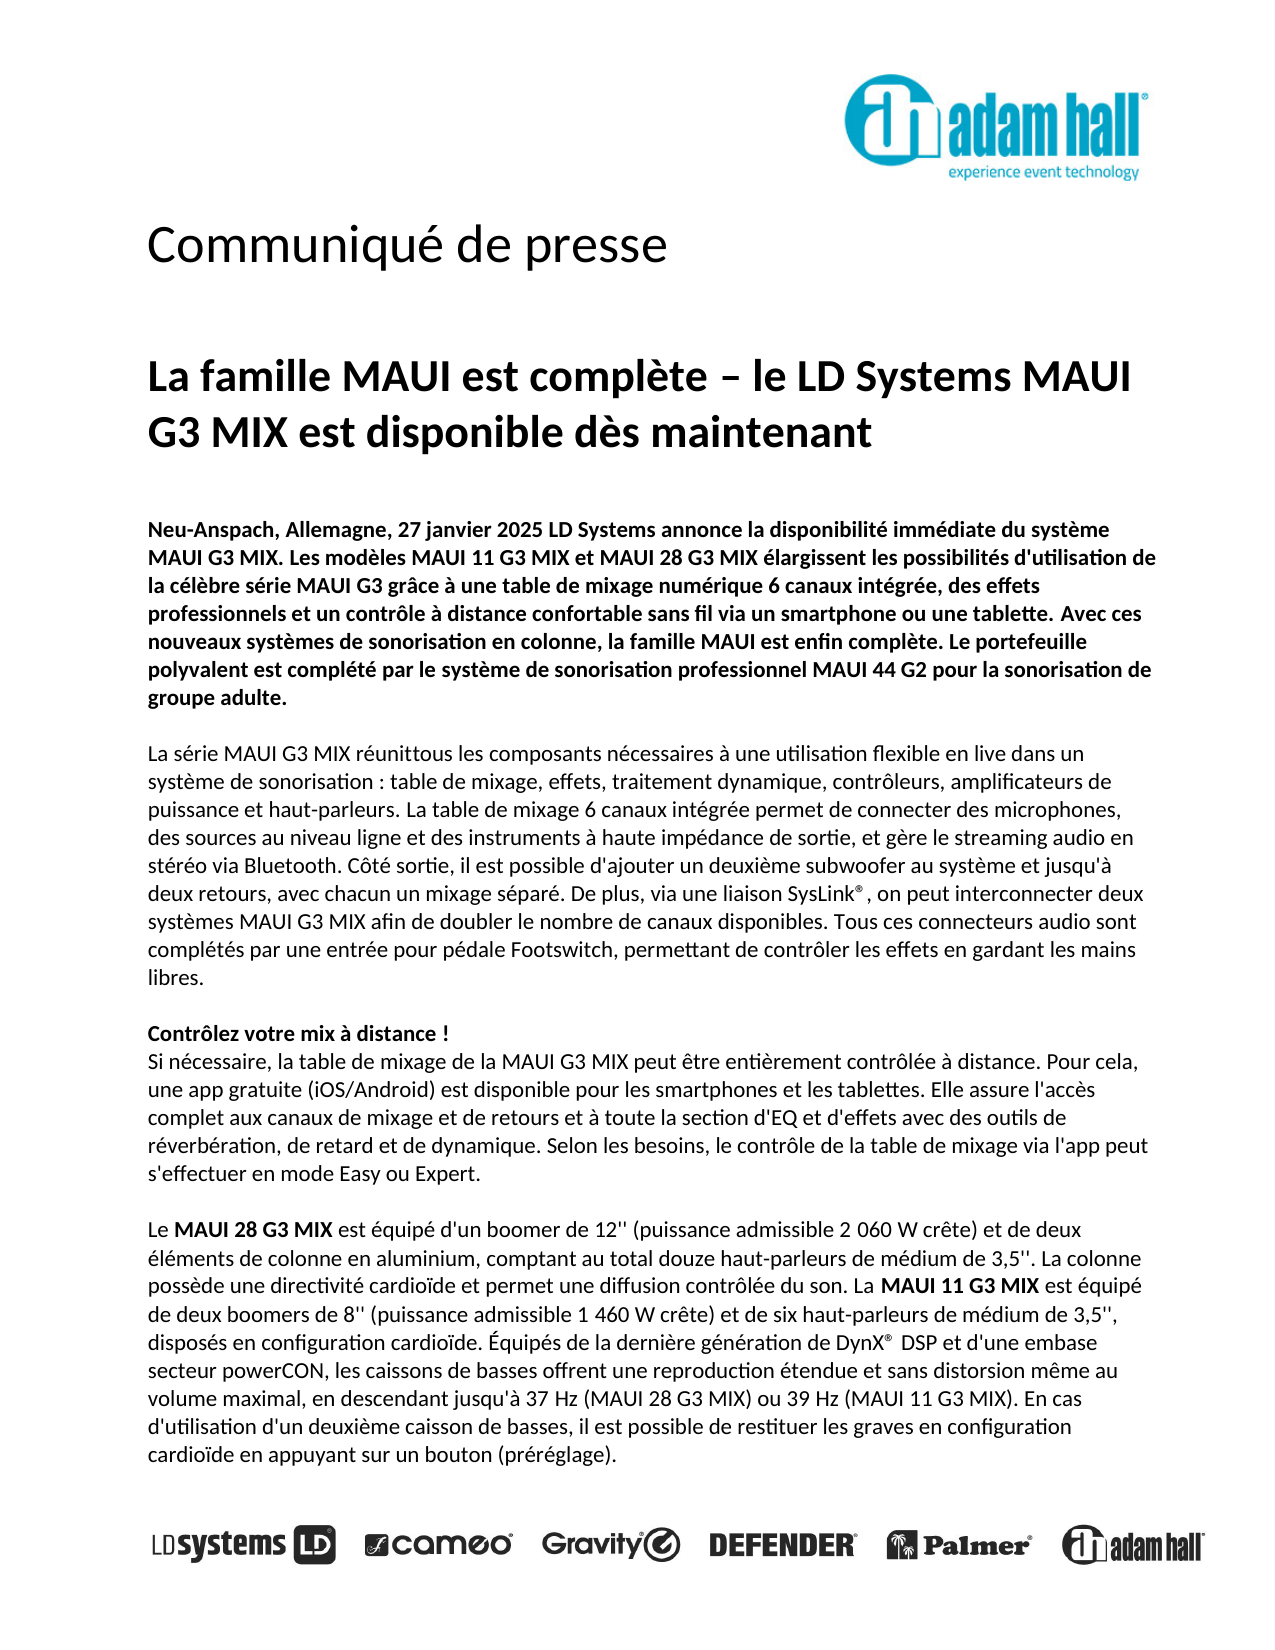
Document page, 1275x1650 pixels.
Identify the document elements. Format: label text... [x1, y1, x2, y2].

text La famille MAUI est complète – le LD Systems MAUI G3 MIX est disponible dès maintenant [148, 347, 1158, 459]
text Si nécessaire, la table de mixage de la MAUI G3 MIX peut être entièrement contrôlée à distance. Pour cela, une app gratuite (iOS/Android) est disponible pour les smartphones et les tablettes. Elle assure l'accès complet aux canaux de mixage et de retours et à toute la section d'EQ et d'effets avec des outils de réverbération, de retard et de dynamique. Selon les besoins, le contrôle de la table de mixage via l'app peut s'effectuer en mode Easy ou Expert. [148, 1047, 1158, 1188]
text Contrôlez votre mix à distance ! [148, 1019, 1158, 1047]
text Le MAUI 28 G3 MIX est équipé d'un boomer de 12'' (puissance admissible 2 060 W crête) et de deux éléments de colonne en aluminium, comptant au total douze haut-parleurs de médium de 3,5''. La colonne possède une directivité cardioïde et permet une diffusion contrôlée du son. La MAUI 11 G3 MIX est équipé de deux boomers de 8'' (puissance admissible 1 460 W crête) et de six haut-parleurs de médium de 3,5'', disposés en configuration cardioïde. Équipés de la dernière génération de DynX® DSP et d'une embase secteur powerCON, les caissons de basses offrent une reproduction étendue et sans distorsion même au volume maximal, en descendant jusqu'à 37 Hz (MAUI 28 G3 MIX) ou 39 Hz (MAUI 11 G3 MIX). En cas d'utilisation d'un deuxième caisson de basses, il est possible de restituer les graves en configuration cardioïde en appuyant sur un bouton (préréglage). [148, 1216, 1158, 1468]
picture [835, 73, 1158, 182]
text La série MAUI G3 MIX réunittous les composants nécessaires à une utilisation flexible en live dans un système de sonorisation : table de mixage, effets, traitement dynamique, contrôleurs, amplificateurs de puissance et haut-parleurs. La table de mixage 6 canaux intégrée permet de connecter des microphones, des sources au niveau ligne et des instruments à haute impédance de sortie, et gère le streaming audio en stéréo via Bluetooth. Côté sortie, il est possible d'ajouter un deuxième subwoofer au système et jusqu'à deux retours, avec chacun un mixage séparé. De plus, via une liaison SysLink®, on peut interconnecter deux systèmes MAUI G3 MIX afin de doubler le nombre de canaux disponibles. Tous ces connecteurs audio sont complétés par une entrée pour pédale Footswitch, permettant de contrôler les effets en gardant les mains libres. [148, 739, 1158, 991]
picture [147, 1513, 1208, 1576]
text Neu-Anspach, Allemagne, 27 janvier 2025 LD Systems annonce la disponibilité immédiate du système MAUI G3 MIX. Les modèles MAUI 11 G3 MIX et MAUI 28 G3 MIX élargissent les possibilités d'utilisation de la célèbre série MAUI G3 grâce à une table de mixage numérique 6 canaux intégrée, des effets professionnels et un contrôle à distance confortable sans fil via un smartphone ou une tablette. Avec ces nouveaux systèmes de sonorisation en colonne, la famille MAUI est enfin complète. Le portefeuille polyvalent est complété par le système de sonorisation professionnel MAUI 44 G2 pour la sonorisation de groupe adulte. [148, 515, 1158, 711]
text Communiqué de presse [148, 210, 1158, 276]
